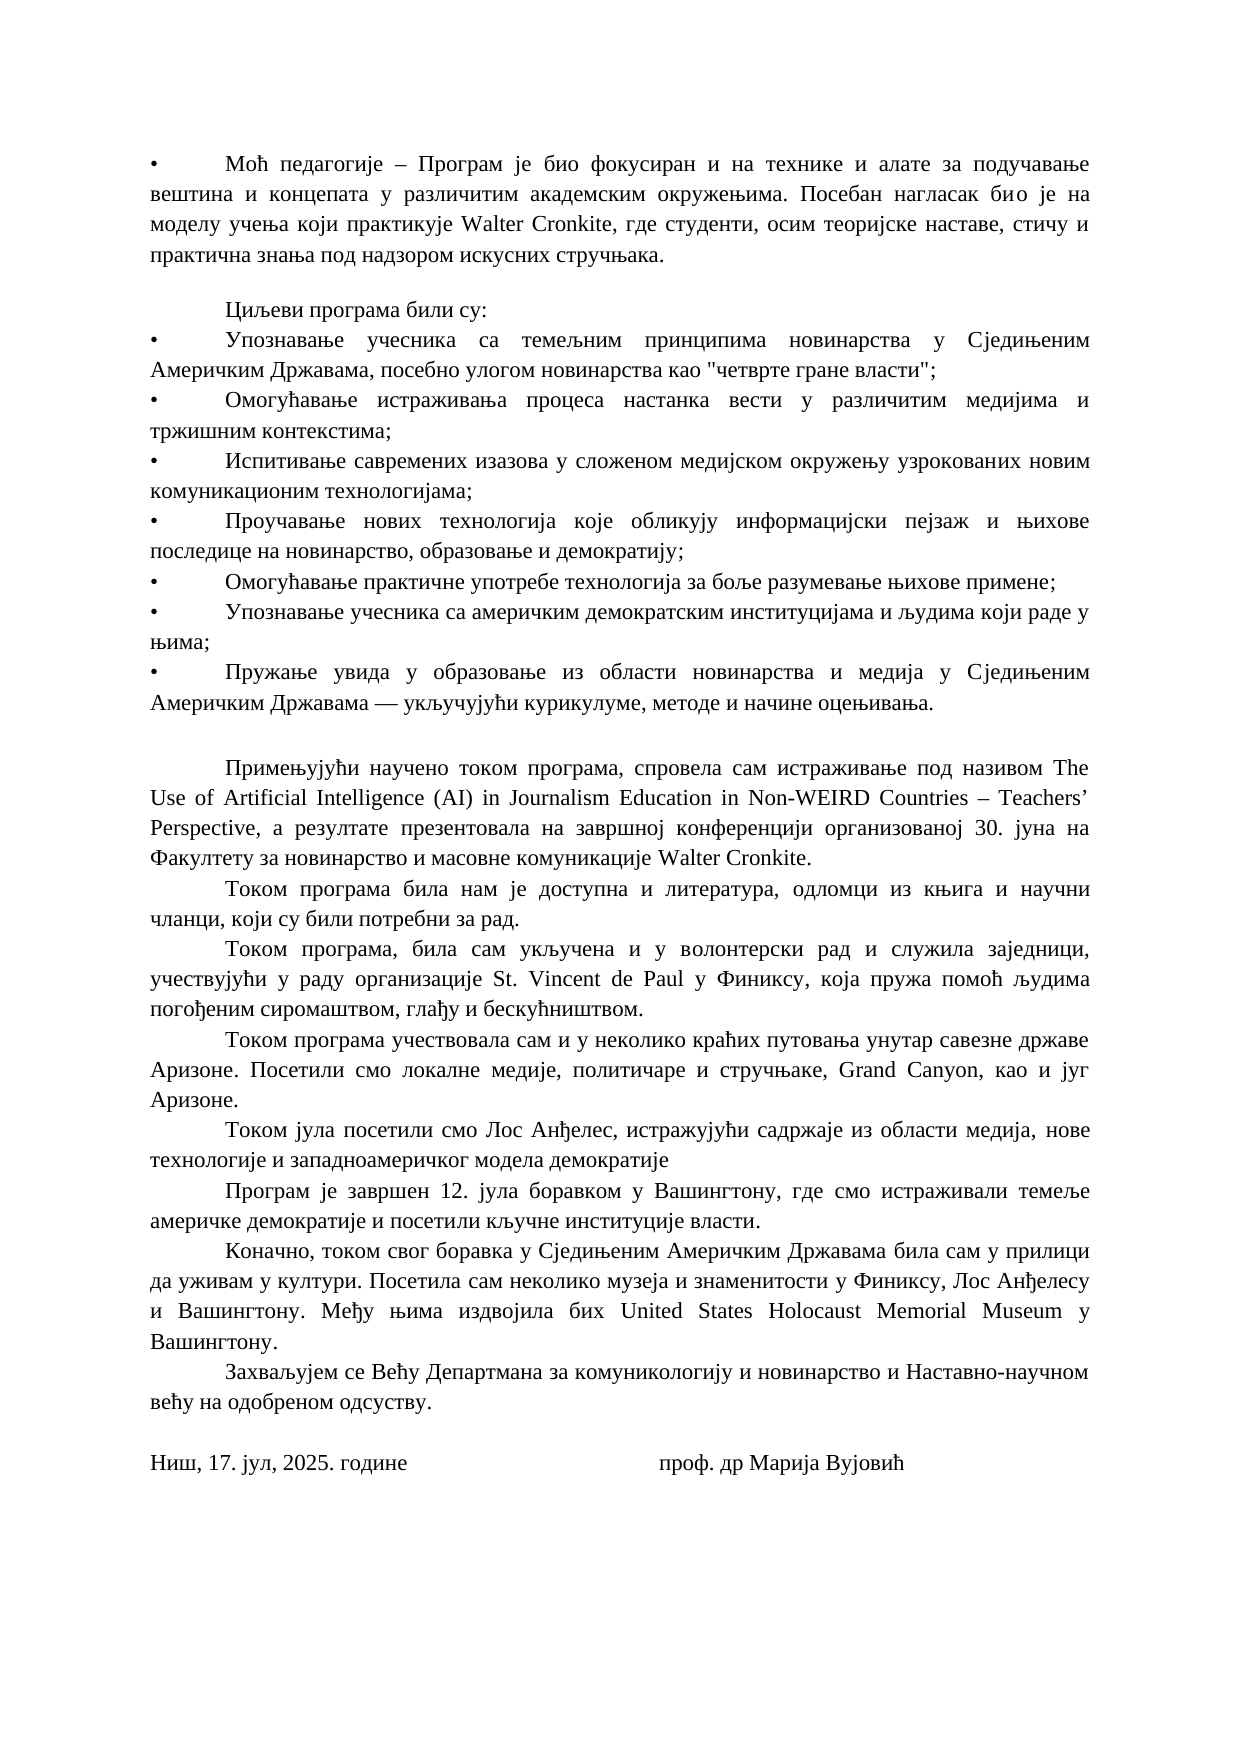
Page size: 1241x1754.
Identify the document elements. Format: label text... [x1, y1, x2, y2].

text Захваљујем се Већу Департмана за комуникологију и новинарство и Наставно-научном већу на одобреном одсуству. [150, 1358, 1090, 1414]
text Програм је завршен 12. јула боравком у Вашингтону, где смо истраживали темеље америчке демократије и посетили кључне институције власти. [150, 1177, 1090, 1233]
text Током програма била нам је доступна и литература, одломци из књига и научни чланци, који су били потребни за рад. [150, 874, 1090, 931]
text Примењујући научено током програма, спровела сам истраживање под називом The Use of Artificial Intelligence (AI) in Journalism Education in Non-WEIRD Countries – Teachers’ Perspectivе, а резултате презентовала на завршној конференцији организованој 30. јуна на Факултету за новинарство и масовне комуникације Walter Cronkite. [150, 754, 1090, 871]
text • Пружање увида у образовање из области новинарства и медија у Сједињеним Америчким Државама — укључујући курикулуме, методе и начине оцењивања. [150, 658, 1090, 715]
text • Омогућавање истраживања процеса настанка вести у различитим медијима и тржишним контекстима; [150, 386, 1090, 443]
text Током програма, била сам укључена и у волонтерски рад и служила заједници, учествујући у раду организације St. Vincent de Paul у Финиксу, која пружа помоћ људима погођеним сиромаштвом, глађу и бескућништвом. [150, 935, 1090, 1022]
text • Омогућавање практичне употребе технологија за боље разумевање њихове примене; [150, 568, 1090, 594]
text Током јула посетили смо Лос Анђелес, истражујући садржаје из области медија, нове технологије и западноамеричког модела демократије [150, 1116, 1090, 1173]
text Током програма учествовала сам и у неколико краћих путовања унутар савезне државе Аризоне. Посетили смо локалне медије, политичаре и стручњаке, Grand Canyon, као и југ Аризоне. [150, 1026, 1090, 1112]
text Циљеви програма били су: [150, 296, 1090, 322]
text • Моћ педагогије – Програм је био фокусиран и на технике и алате за подучавање вештина и концепата у различитим академским окружењима. Посебан нагласак био је на моделу учења који практикује Walter Cronkite, где студенти, осим теоријске наставе, стичу и практична знања под надзором искусних стручњака. [150, 150, 1090, 267]
text Ниш, 17. јул, 2025. године проф. др Марија Вујовић [150, 1448, 1090, 1475]
text • Испитивање савремених изазова у сложеном медијском окружењу узрокованих новим комуникационим технологијама; [150, 447, 1090, 503]
text • Упознавање учесника са темељним принципима новинарства у Сједињеним Америчким Државама, посебно улогом новинарства као "четврте гране власти"; [150, 326, 1090, 383]
text Коначно, током свог боравка у Сједињеним Америчким Државама била сам у прилици да уживам у култури. Посетила сам неколико музеја и знаменитости у Финиксу, Лос Анђелесу и Вашингтону. Међу њима издвојила бих United States Holocaust Memorial Museum у Вашингтону. [150, 1237, 1090, 1354]
text • Упознавање учесника са америчким демократским институцијама и људима који раде у њима; [150, 598, 1090, 654]
text • Проучавање нових технологија које обликују информацијски пејзаж и њихове последице на новинарство, образовање и демократију; [150, 507, 1090, 564]
